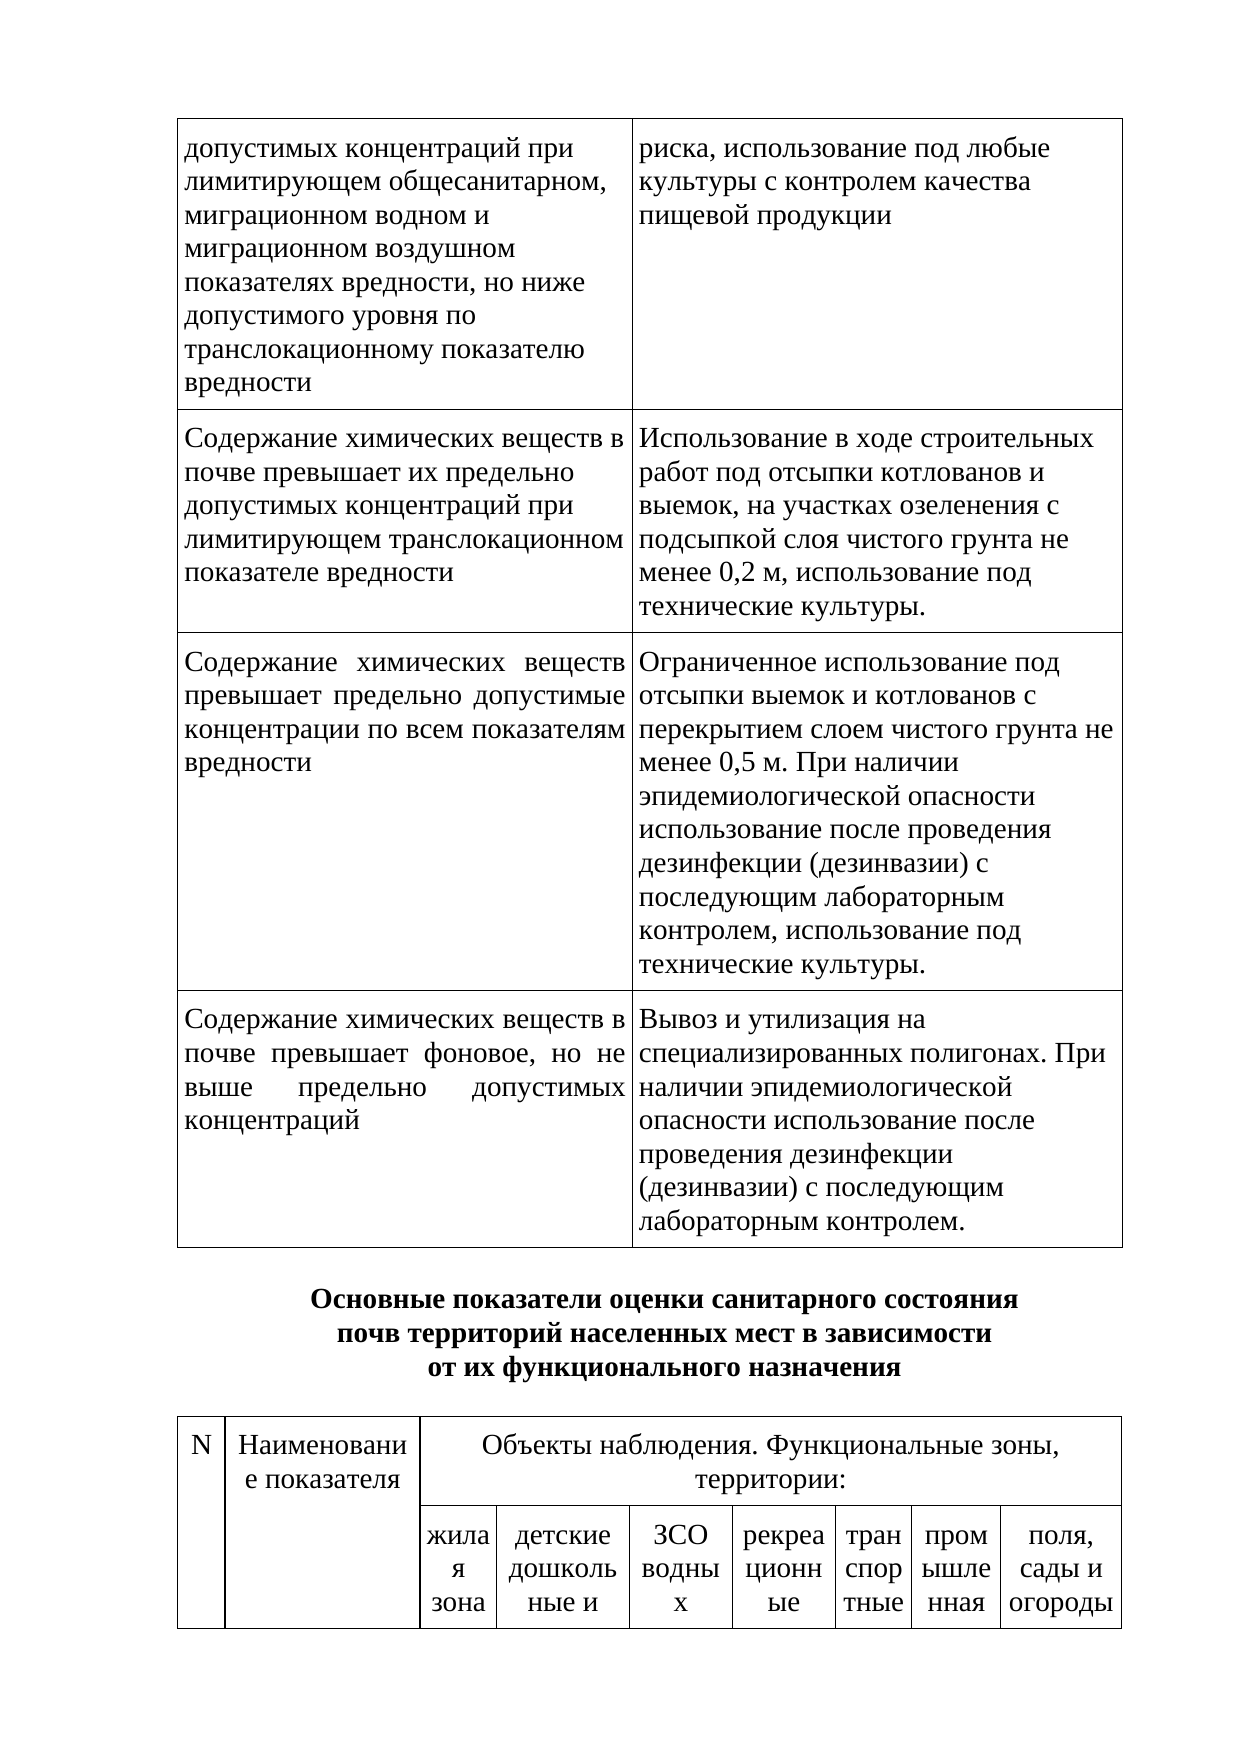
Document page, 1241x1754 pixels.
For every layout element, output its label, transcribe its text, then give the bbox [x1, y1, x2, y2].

table_cell Содержание химических веществ в почве превышает их предельно допустимых концентраций при лимитирующем транслокационном показателе вредности [178, 410, 632, 632]
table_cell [733, 1506, 835, 1628]
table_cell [633, 119, 1122, 409]
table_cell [178, 119, 632, 409]
table_cell Содержание химических веществ в почве превышает фоновое, но не выше предельно допустимых концентраций [178, 991, 632, 1247]
table_header Наименование показателя [226, 1417, 419, 1628]
title почв территорий населенных мест в зависимости [177, 1315, 1152, 1349]
table_cell Вывоз и утилизация на специализированных полигонах. При наличии эпидемиологической опасности использование после проведения дезинфекции (дезинвазии) с последующим лабораторным контролем. [633, 991, 1122, 1247]
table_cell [497, 1506, 629, 1628]
table_header N [178, 1417, 224, 1628]
table_cell Ограниченное использование под отсыпки выемок и котлованов с перекрытием слоем чистого грунта не менее 0,5 м. При наличии эпидемиологической опасности использование после проведения дезинфекции (дезинвазии) с последующим лабораторным контролем, использование под технические культуры. [633, 633, 1122, 990]
table_cell Использование в ходе строительных работ под отсыпки котлованов и выемок, на участках озеленения с подсыпкой слоя чистого грунта не менее 0,2 м, использование под технические культуры. [633, 410, 1122, 632]
table_header Объекты наблюдения. Функциональные зоны, территории: [421, 1417, 1121, 1505]
table_cell жилая зона [421, 1506, 496, 1628]
title Основные показатели оценки санитарного состояния [177, 1282, 1152, 1315]
table_cell Содержание химических веществ превышает предельно допустимые концентрации по всем показателям вредности [178, 633, 632, 990]
title от их функционального назначения [177, 1349, 1152, 1382]
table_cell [1001, 1506, 1121, 1628]
table_cell промышленная зона [912, 1506, 1000, 1628]
table_cell ЗСО водных объектов [630, 1506, 732, 1628]
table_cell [836, 1506, 911, 1628]
